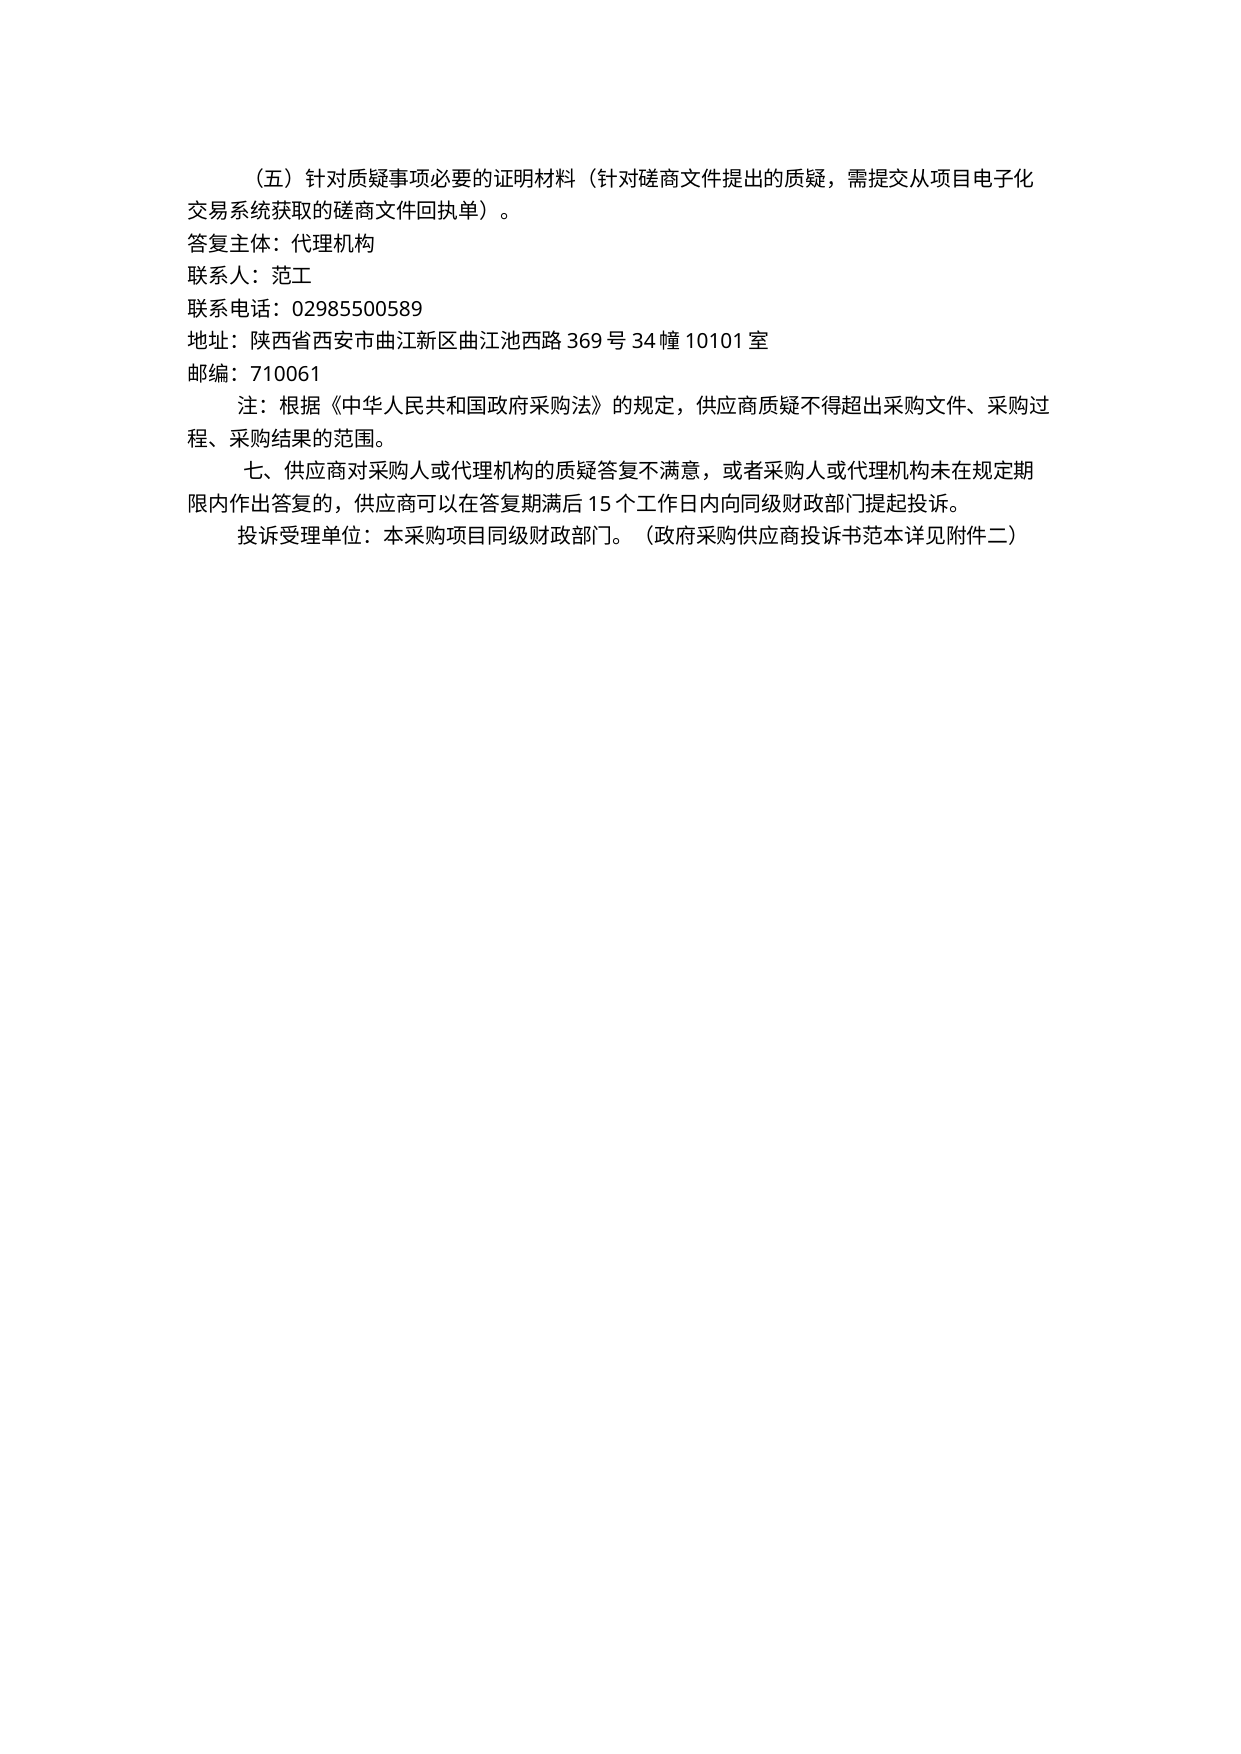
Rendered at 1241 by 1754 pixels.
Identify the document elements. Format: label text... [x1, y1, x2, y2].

text 地址：陕西省西安市曲江新区曲江池西路369号34幢10101室 [187, 324, 1053, 357]
text 七、供应商对采购人或代理机构的质疑答复不满意，或者采购人或代理机构未在规定期限内作出答复的，供应商可以在答复期满后15个工作日内向同级财政部门提起投诉。 [187, 454, 1053, 519]
text 答复主体：代理机构 [187, 227, 1053, 259]
text 邮编：710061 [187, 357, 1053, 389]
text 注：根据《中华人民共和国政府采购法》的规定，供应商质疑不得超出采购文件、采购过程、采购结果的范围。 [187, 389, 1053, 454]
text 联系电话：02985500589 [187, 292, 1053, 324]
text 投诉受理单位：本采购项目同级财政部门。（政府采购供应商投诉书范本详见附件二） [187, 519, 1053, 552]
text （五）针对质疑事项必要的证明材料（针对磋商文件提出的质疑，需提交从项目电子化交易系统获取的磋商文件回执单）。 [187, 162, 1053, 227]
text 联系人：范工 [187, 259, 1053, 292]
